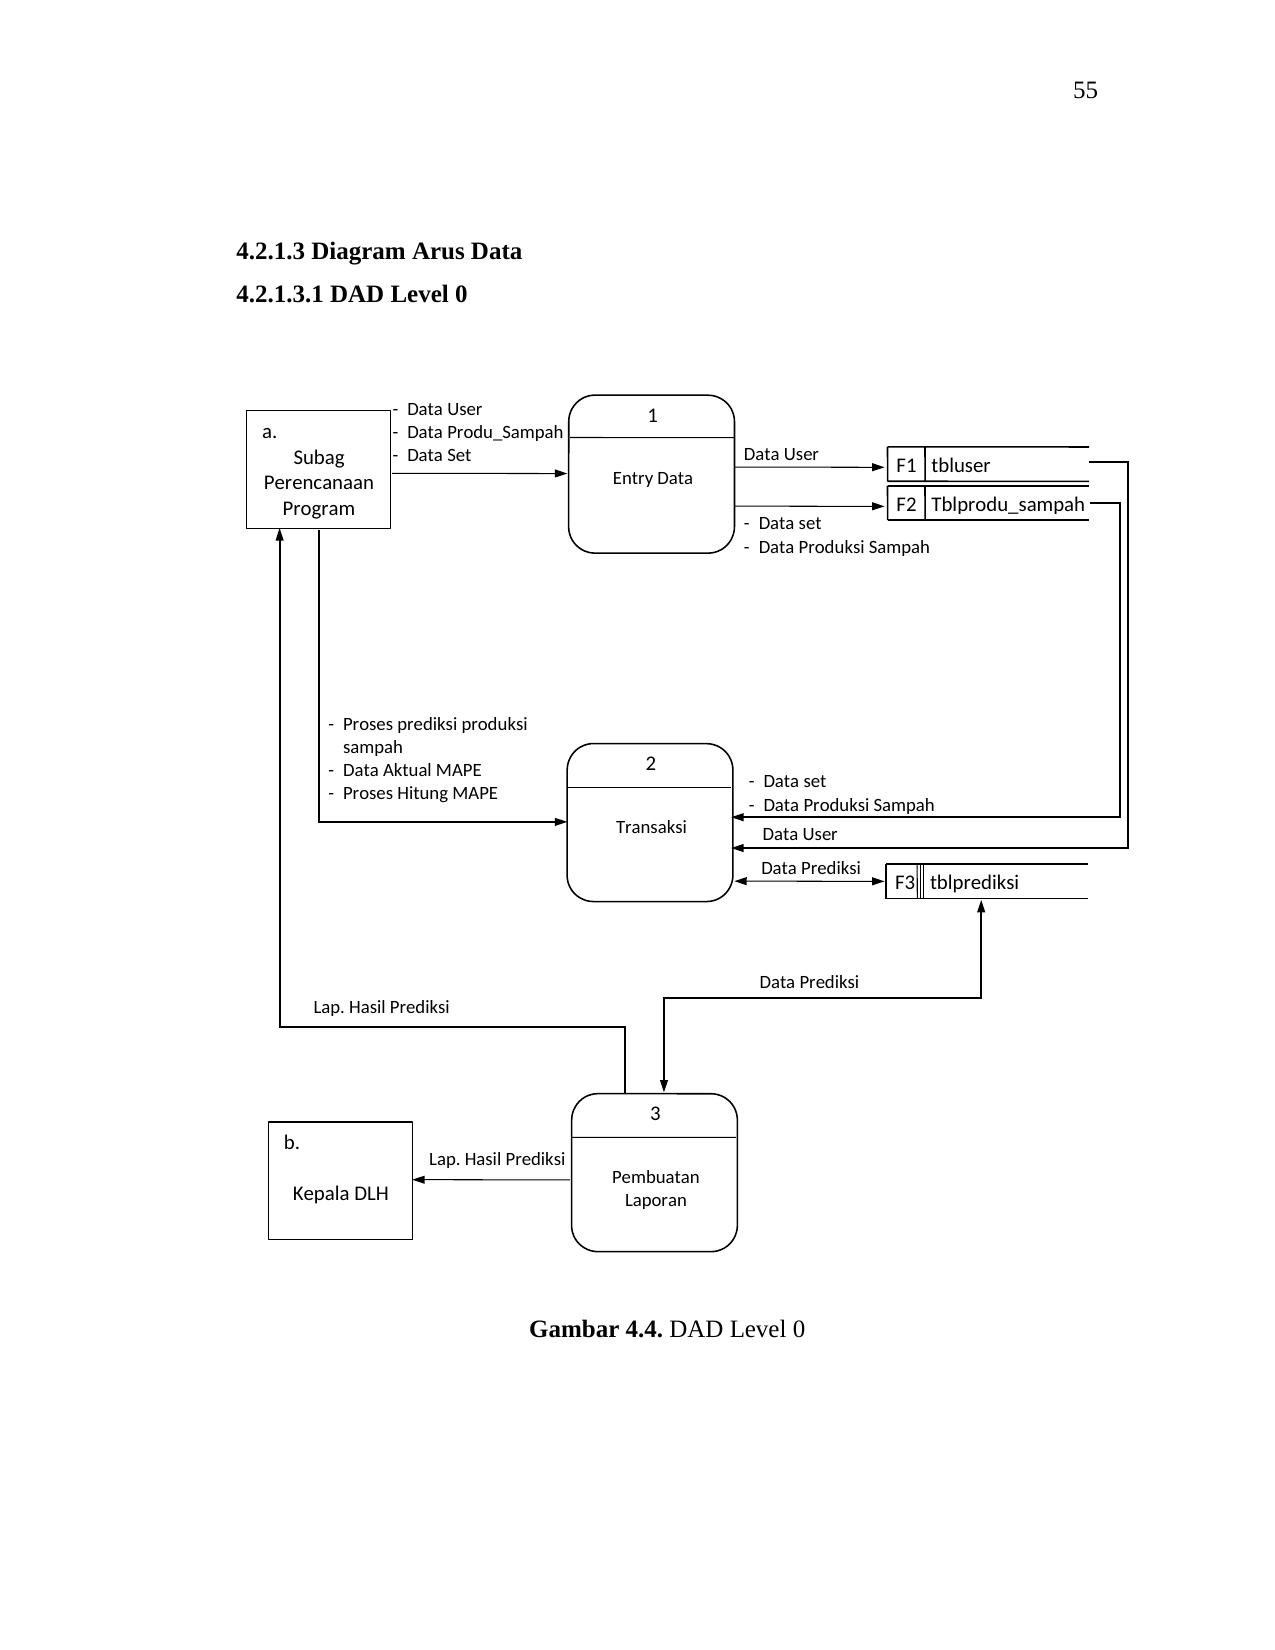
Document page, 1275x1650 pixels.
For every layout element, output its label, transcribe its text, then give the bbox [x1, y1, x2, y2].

text 4.2.1.3 Diagram Arus Data [236, 236, 1098, 265]
text 4.2.1.3.1 DAD Level 0 [236, 279, 1098, 308]
text Gambar 4.4. DAD Level 0 [236, 1314, 1098, 1343]
